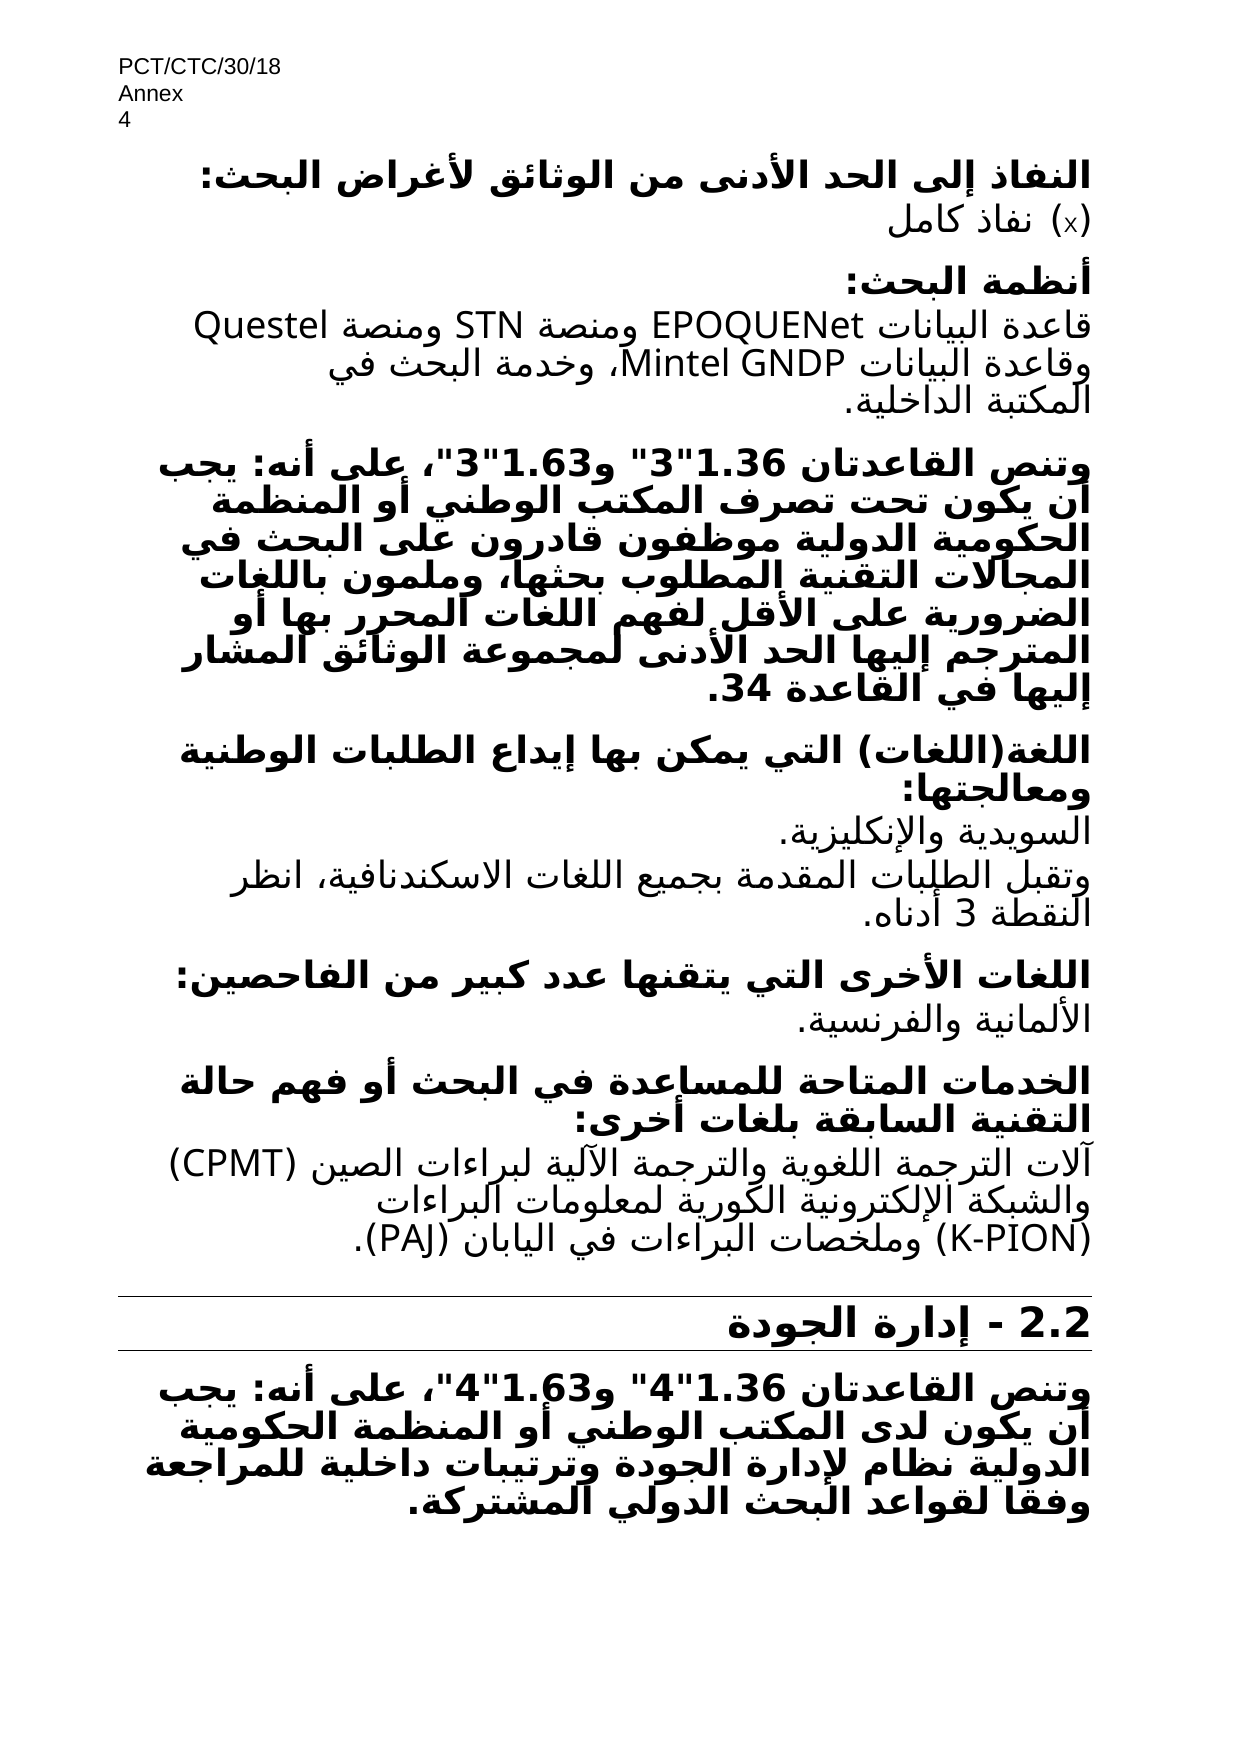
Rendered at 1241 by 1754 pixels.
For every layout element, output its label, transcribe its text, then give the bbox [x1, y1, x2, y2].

text الخدمات المتاحة للمساعدة في البحث أو فهم حالة التقنية السابقة بلغات أخرى: [118, 1065, 1092, 1140]
text قاعدة البيانات EPOQUENet ومنصة STN ومنصة Questel وقاعدة البيانات Mintel GNDP، وخدمة البحث في المكتبة الداخلية. [118, 308, 1092, 421]
subtitle 2.2 - إدارة الجودة [118, 1297, 1092, 1350]
text اللغة(اللغات) التي يمكن بها إيداع الطلبات الوطنية ومعالجتها: [118, 733, 1092, 808]
text اللغات الأخرى التي يتقنها عدد كبير من الفاحصين: [118, 958, 1092, 996]
text وتنص القاعدتان 1.36"3" و1.63"3"، على أنه: يجب أن يكون تحت تصرف المكتب الوطني أو المنظمة الحكومية الدولية موظفون قادرون على البحث في المجالات التقنية المطلوب بحثها، وملمون باللغات الضرورية على الأقل لفهم اللغات المحرر بها أو المترجم إليها الحد الأدنى لمجموعة الوثائق المشار إليها في القاعدة 34. [118, 446, 1092, 708]
text آلات الترجمة اللغوية والترجمة الآلية لبراءات الصين (CPMT) والشبكة الإلكترونية الكورية لمعلومات البراءات (K-PION) وملخصات البراءات في اليابان (PAJ). [118, 1146, 1092, 1258]
text وتقبل الطلبات المقدمة بجميع اللغات الاسكندنافية، انظر النقطة 3 أدناه. [118, 858, 1092, 933]
text وتنص القاعدتان 1.36"4" و1.63"4"، على أنه: يجب أن يكون لدى المكتب الوطني أو المنظمة الحكومية الدولية نظام لإدارة الجودة وترتيبات داخلية للمراجعة وفقا لقواعد البحث الدولي المشتركة. [118, 1372, 1092, 1522]
text السويدية والإنكليزية. [826, 815, 1075, 852]
text أنظمة البحث: [118, 265, 1092, 302]
text السويدية والإنكليزية. [1026, 815, 1092, 852]
text السويدية والإنكليزية. [118, 815, 856, 852]
text النفاذ إلى الحد الأدنى من الوثائق لأغراض البحث: [118, 158, 1092, 196]
text الألمانية والفرنسية. [118, 1002, 1092, 1040]
text (X) نفاذ كامل [118, 202, 1092, 240]
